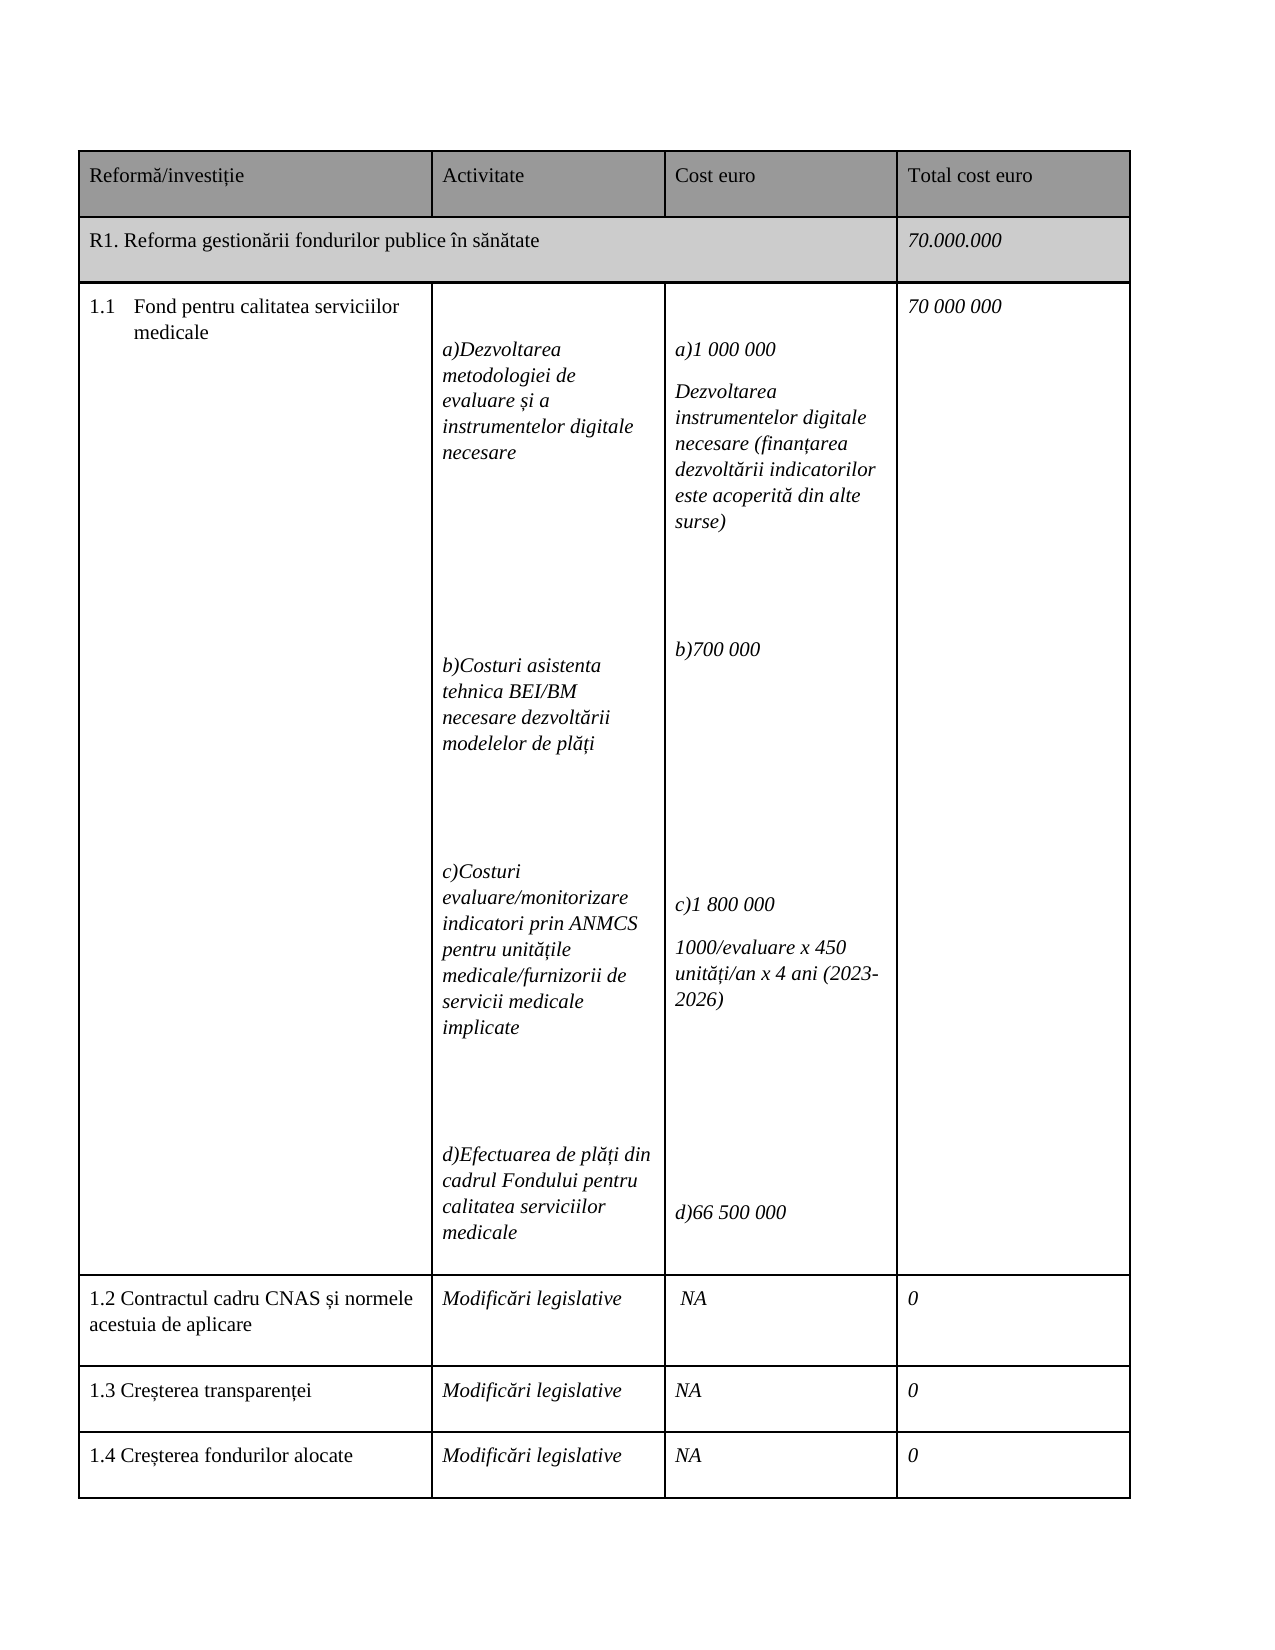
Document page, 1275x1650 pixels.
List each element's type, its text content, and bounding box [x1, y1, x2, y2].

table_cell 70.000.000 [898, 218, 1129, 281]
table_header Total cost euro [898, 152, 1129, 216]
table_cell NA [666, 1276, 896, 1365]
table_cell 1.3 Creșterea transparenței [80, 1367, 431, 1431]
table_cell 0 [898, 1276, 1129, 1365]
table_cell NA [666, 1367, 896, 1431]
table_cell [433, 1433, 664, 1497]
table_cell a)1 000 000 Dezvoltarea instrumentelor digitale necesare (finanțarea dezvoltării indicatorilor este acoperită din alte surse) b)700 000 c)1 800 000 1000/evaluare x 450 unități/an x 4 ani (2023-2026) d)66 500 000 [666, 284, 896, 1273]
table_cell Modificări legislative [433, 1367, 664, 1431]
table_cell 1.2 Contractul cadru CNAS și normele acestuia de aplicare [80, 1276, 431, 1365]
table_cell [80, 1433, 431, 1497]
table_cell 0 [898, 1367, 1129, 1431]
table_cell Fond pentru calitatea serviciilor medicale [80, 284, 431, 1273]
table_cell NA [666, 1433, 896, 1497]
table_header Reformă/investiție [80, 152, 431, 216]
table_cell Modificări legislative [433, 1276, 664, 1365]
table_cell 0 [898, 1433, 1129, 1497]
table_cell 70 000 000 [898, 284, 1129, 1273]
table_cell a)Dezvoltarea metodologiei de evaluare și a instrumentelor digitale necesare b)Costuri asistenta tehnica BEI/BM necesare dezvoltării modelelor de plăți c)Costuri evaluare/monitorizare indicatori prin ANMCS pentru unitățile medicale/furnizorii de servicii medicale implicate d)Efectuarea de plăți din cadrul Fondului pentru calitatea serviciilor medicale [433, 284, 664, 1273]
table_cell R1. Reforma gestionării fondurilor publice în sănătate [80, 218, 896, 281]
table_header Activitate [433, 152, 664, 216]
table_header Cost euro [666, 152, 896, 216]
